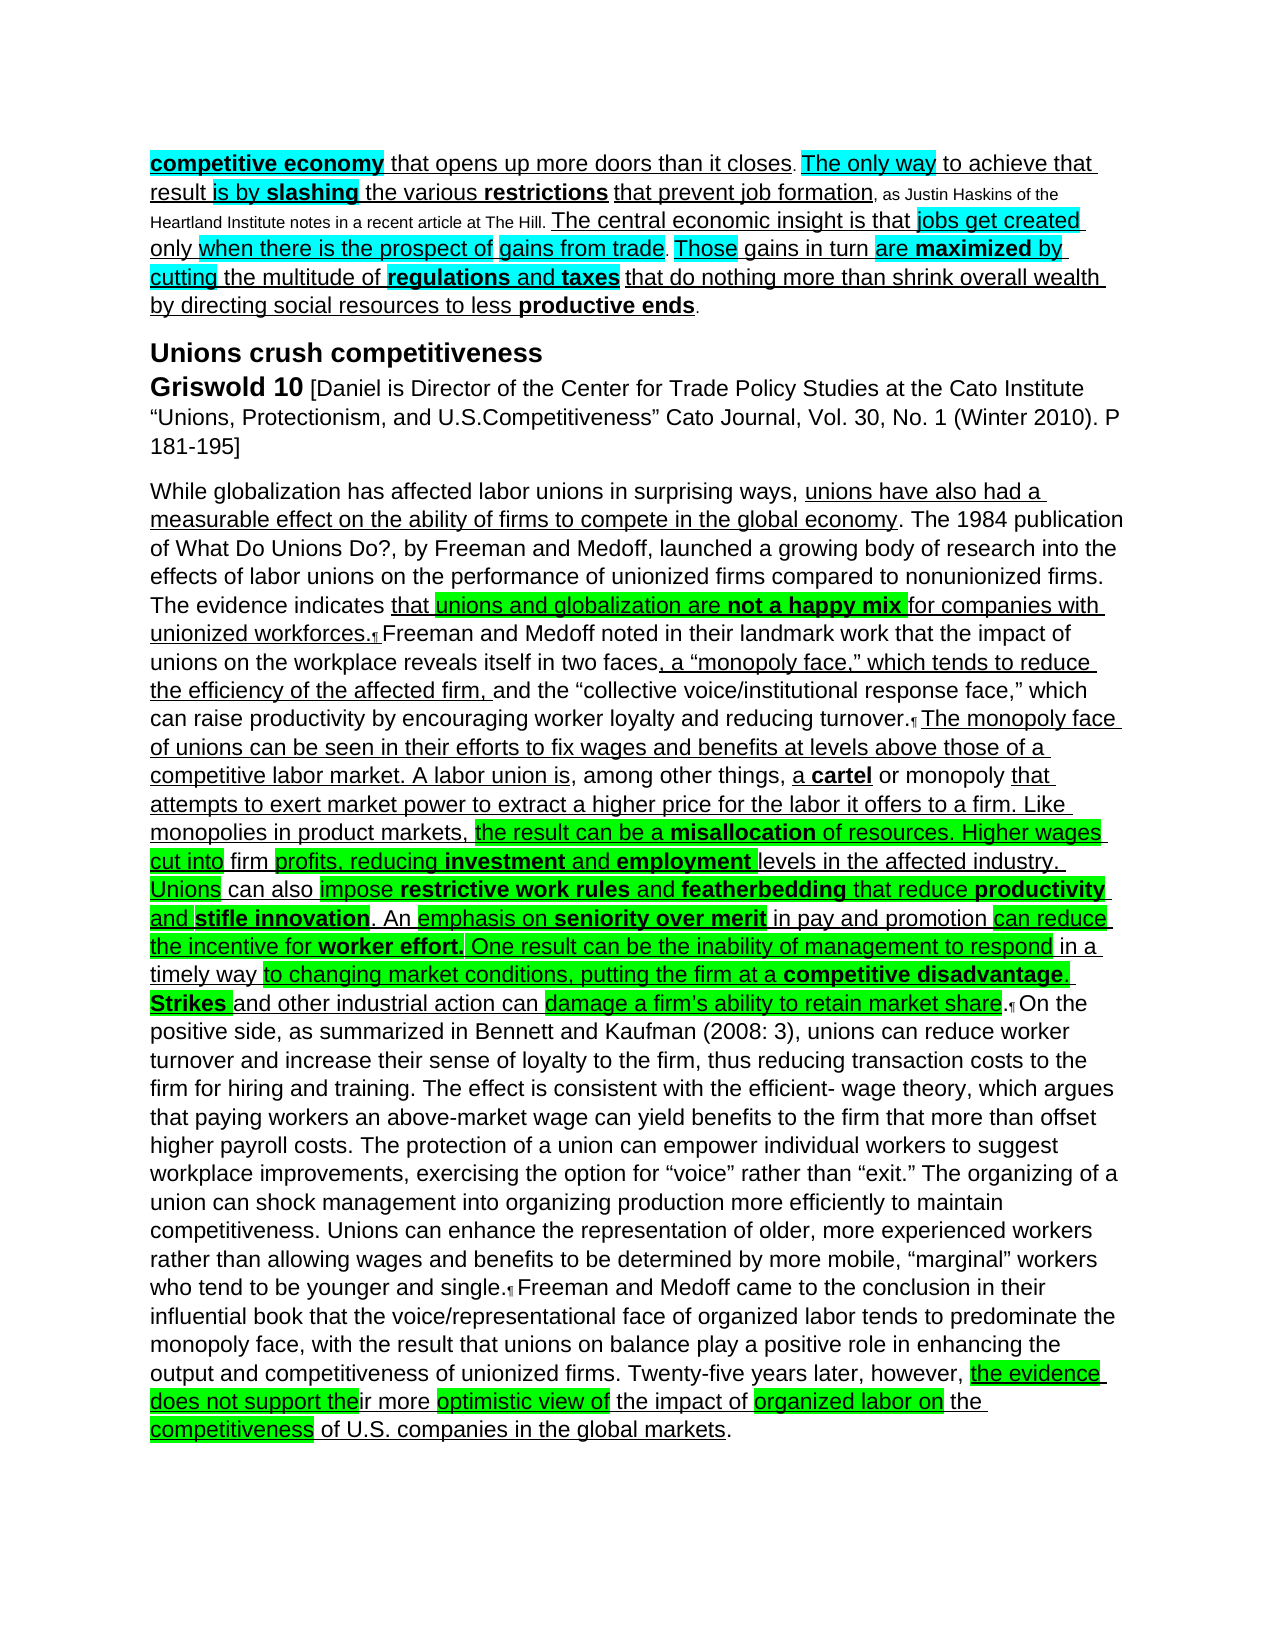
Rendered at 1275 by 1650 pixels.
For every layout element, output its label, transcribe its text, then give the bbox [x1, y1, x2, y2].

text Griswold 10 [Daniel is Director of the Center for Trade Policy Studies at the Cato Institute “Unions, Protectionism, and U.S.Competitiveness” Cato Journal, Vol. 30, No. 1 (Winter 2010). P 181-195] [150, 371, 1125, 459]
text While globalization has affected labor unions in surprising ways, unions have also had a measurable effect on the ability of firms to compete in the global economy. The 1984 publication of What Do Unions Do?, by Freeman and Medoff, launched a growing body of research into the effects of labor unions on the performance of unionized firms compared to nonunionized firms. The evidence indicates that unions and globalization are not a happy mix for companies with unionized workforces.¶ Freeman and Medoff noted in their landmark work that the impact of unions on the workplace reveals itself in two faces, a “monopoly face,” which tends to reduce the efficiency of the affected firm, and the “collective voice/institutional response face,” which can raise productivity by encouraging worker loyalty and reducing turnover.¶ The monopoly face of unions can be seen in their efforts to fix wages and benefits at levels above those of a competitive labor market. A labor union is, among other things, a cartel or monopoly that attempts to exert market power to extract a higher price for the labor it offers to a firm. Like monopolies in product markets, the result can be a misallocation of resources. Higher wages cut into firm profits, reducing investment and employment levels in the affected industry. Unions can also impose restrictive work rules and featherbedding that reduce productivity and stifle innovation. An emphasis on seniority over merit in pay and promotion can reduce the incentive for worker effort. One result can be the inability of management to respond in a timely way to changing market conditions, putting the firm at a competitive disadvantage. Strikes and other industrial action can damage a firm’s ability to retain market share.¶ On the positive side, as summarized in Bennett and Kaufman (2008: 3), unions can reduce worker turnover and increase their sense of loyalty to the firm, thus reducing transaction costs to the firm for hiring and training. The effect is consistent with the efficient- wage theory, which argues that paying workers an above-market wage can yield benefits to the firm that more than offset higher payroll costs. The protection of a union can empower individual workers to suggest workplace improvements, exercising the option for “voice” rather than “exit.” The organizing of a union can shock management into organizing production more efficiently to maintain competitiveness. Unions can enhance the representation of older, more experienced workers rather than allowing wages and benefits to be determined by more mobile, “marginal” workers who tend to be younger and single.¶ Freeman and Medoff came to the conclusion in their influential book that the voice/representational face of organized labor tends to predominate the monopoly face, with the result that unions on balance play a positive role in enhancing the output and competitiveness of unionized firms. Twenty-five years later, however, the evidence does not support their more optimistic view of the impact of organized labor on the competitiveness of U.S. companies in the global markets. [150, 478, 1125, 1443]
subtitle Unions crush competitiveness [150, 337, 1125, 368]
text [150, 150, 1125, 318]
